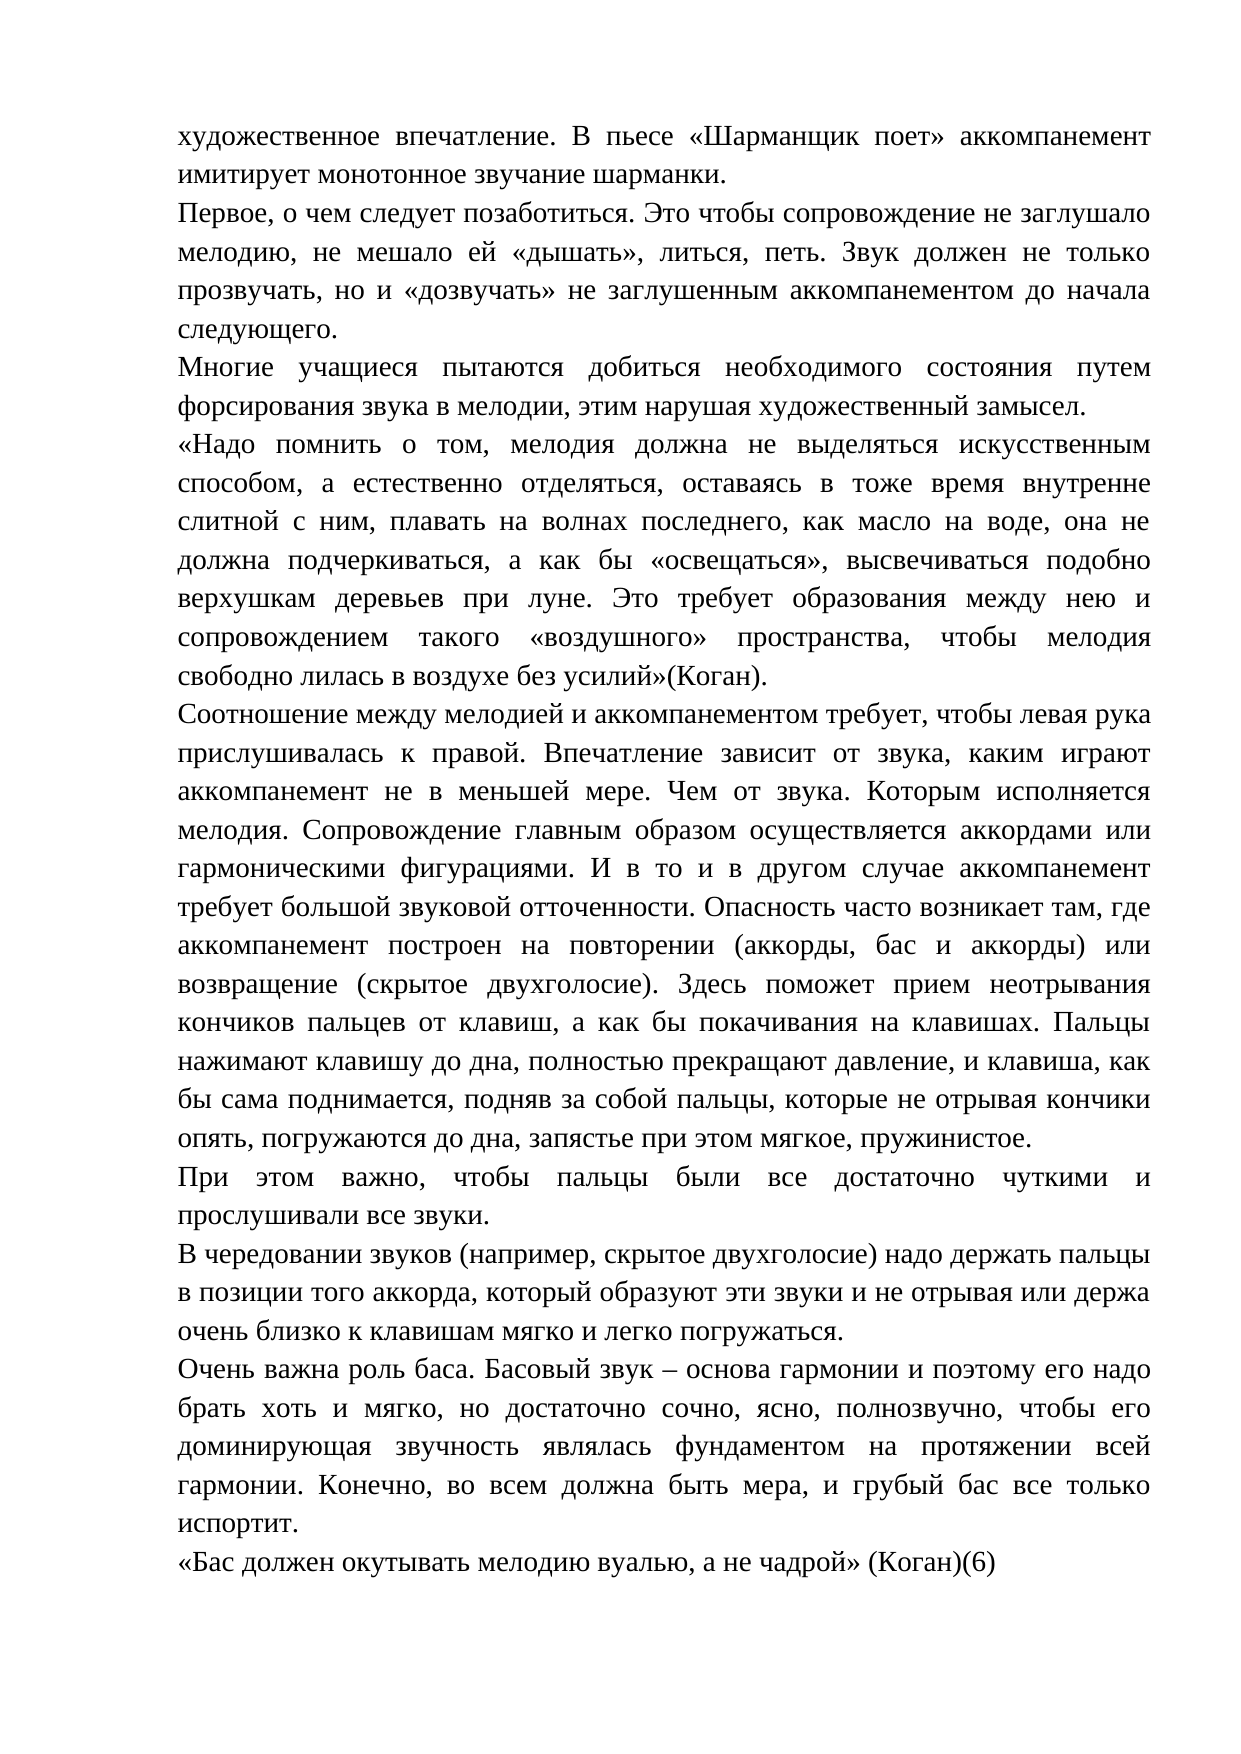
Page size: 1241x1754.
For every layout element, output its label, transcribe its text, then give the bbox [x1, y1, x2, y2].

text Очень важна роль баса. Басовый звук – основа гармонии и поэтому его надо брать хоть и мягко, но достаточно сочно, ясно, полнозвучно, чтобы его доминирующая звучность являлась фундаментом на протяжении всей гармонии. Конечно, во всем должна быть мера, и грубый бас все только испортит. [177, 1351, 1152, 1539]
text Многие учащиеся пытаются добиться необходимого состояния путем форсирования звука в мелодии, этим нарушая художественный замысел. [177, 349, 1152, 421]
text Первое, о чем следует позаботиться. Это чтобы сопровождение не заглушало мелодию, не мешало ей «дышать», литься, петь. Звук должен не только прозвучать, но и «дозвучать» не заглушенным аккомпанементом до начала следующего. [177, 195, 1152, 344]
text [177, 118, 1152, 190]
text Соотношение между мелодией и аккомпанементом требует, чтобы левая рука прислушивалась к правой. Впечатление зависит от звука, каким играют аккомпанемент не в меньшей мере. Чем от звука. Которым исполняется мелодия. Сопровождение главным образом осуществляется аккордами или гармоническими фигурациями. И в то и в другом случае аккомпанемент требует большой звуковой отточенности. Опасность часто возникает там, где аккомпанемент построен на повторении (аккорды, бас и аккорды) или возвращение (скрытое двухголосие). Здесь поможет прием неотрывания кончиков пальцев от клавиш, а как бы покачивания на клавишах. Пальцы нажимают клавишу до дна, полностью прекращают давление, и клавиша, как бы сама поднимается, подняв за собой пальцы, которые не отрывая кончики опять, погружаются до дна, запястье при этом мягкое, пружинистое. [177, 696, 1152, 1154]
text При этом важно, чтобы пальцы были все достаточно чуткими и прослушивали все звуки. [177, 1159, 1152, 1231]
text В чередовании звуков (например, скрытое двухголосие) надо держать пальцы в позиции того аккорда, который образуют эти звуки и не отрывая или держа очень близко к клавишам мягко и легко погружаться. [177, 1236, 1152, 1346]
text «Надо помнить о том, мелодия должна не выделяться искусственным способом, а естественно отделяться, оставаясь в тоже время внутренне слитной с ним, плавать на волнах последнего, как масло на воде, она не должна подчеркиваться, а как бы «освещаться», высвечиваться подобно верхушкам деревьев при луне. Это требует образования между нею и сопровождением такого «воздушного» пространства, чтобы мелодия свободно лилась в воздухе без усилий»(Коган). [177, 426, 1152, 691]
text «Бас должен окутывать мелодию вуалью, а не чадрой» (Коган)(6) [177, 1544, 1152, 1578]
